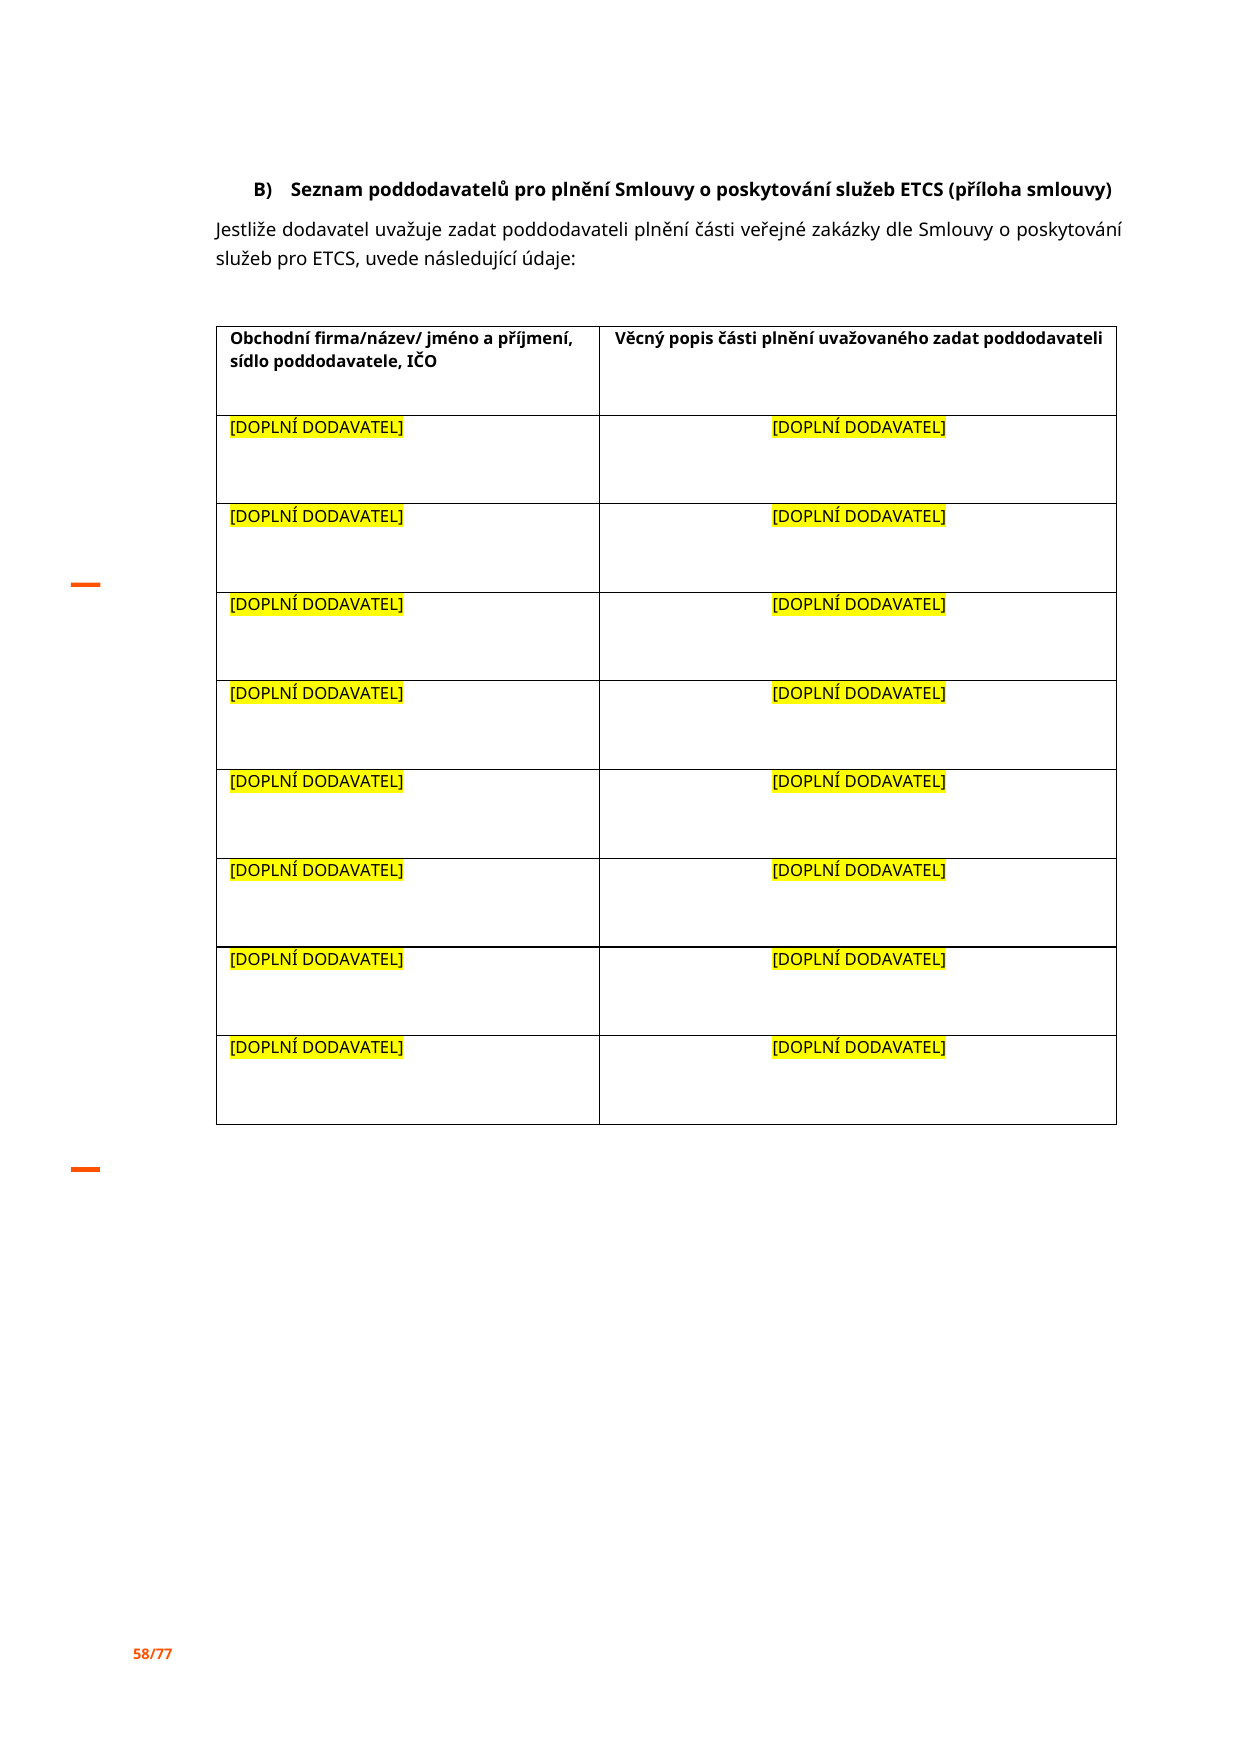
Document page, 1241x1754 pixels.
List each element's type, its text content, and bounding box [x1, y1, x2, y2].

table_cell [DOPLNÍ DODAVATEL] [217, 681, 599, 769]
table_cell [DOPLNÍ DODAVATEL] [217, 416, 599, 503]
table_cell [DOPLNÍ DODAVATEL] [600, 859, 1116, 946]
table_cell [DOPLNÍ DODAVATEL] [217, 770, 599, 858]
table_cell [DOPLNÍ DODAVATEL] [217, 948, 599, 1035]
list Seznam poddodavatelů pro plnění Smlouvy o poskytování služeb ETCS (příloha smlouvy) [253, 176, 1122, 202]
table_cell [DOPLNÍ DODAVATEL] [600, 504, 1116, 592]
text Jestliže dodavatel uvažuje zadat poddodavateli plnění části veřejné zakázky dle Smlouvy o poskytování služeb pro ETCS, uvede následující údaje: [216, 217, 1122, 270]
table_cell [DOPLNÍ DODAVATEL] [600, 416, 1116, 503]
table_cell [DOPLNÍ DODAVATEL] [600, 948, 1116, 1035]
table_header Věcný popis části plnění uvažovaného zadat poddodavateli [600, 327, 1116, 414]
table_cell [DOPLNÍ DODAVATEL] [217, 1036, 599, 1124]
table_cell [DOPLNÍ DODAVATEL] [600, 593, 1116, 680]
table_cell [DOPLNÍ DODAVATEL] [600, 770, 1116, 858]
table_cell [DOPLNÍ DODAVATEL] [600, 681, 1116, 769]
table_cell [DOPLNÍ DODAVATEL] [217, 593, 599, 680]
table_header Obchodní firma/název/ jméno a příjmení, sídlo poddodavatele, IČO [217, 327, 599, 414]
table_cell [DOPLNÍ DODAVATEL] [217, 504, 599, 592]
table_cell [DOPLNÍ DODAVATEL] [217, 859, 599, 946]
table_cell [DOPLNÍ DODAVATEL] [600, 1036, 1116, 1124]
